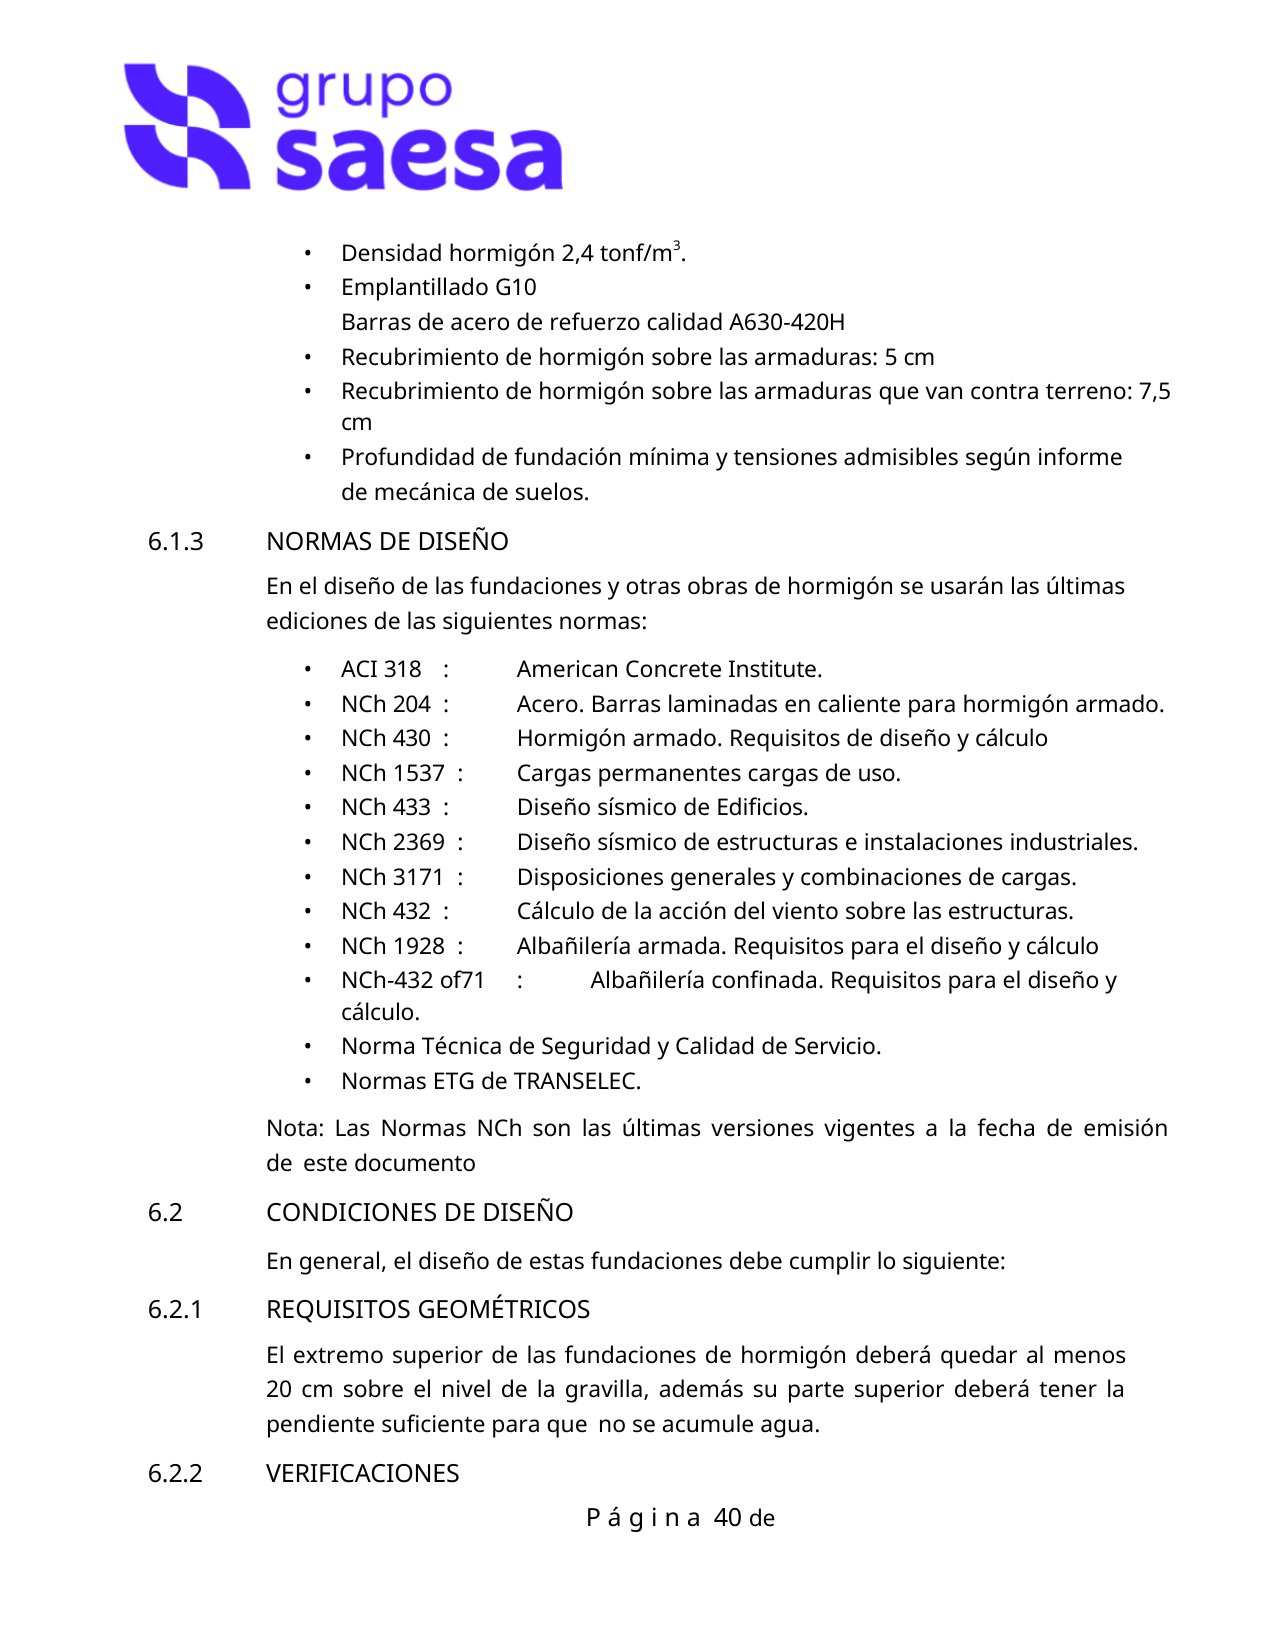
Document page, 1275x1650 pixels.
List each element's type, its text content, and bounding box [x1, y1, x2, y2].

list NCh 432 : Cálculo de la acción del viento sobre las estructuras. [303, 895, 1200, 926]
subtitle REQUISITOS GEOMÉTRICOS [148, 1292, 1200, 1326]
text El extremo superior de las fundaciones de hormigón deberá quedar al menos 20 cm sobre el nivel de la gravilla, además su parte superior deberá tener la pendiente suficiente para que no se acumule agua. [266, 1339, 1127, 1439]
list Normas ETG de TRANSELEC. [303, 1065, 1200, 1096]
list Recubrimiento de hormigón sobre las armaduras que van contra terreno: 7,5 cm [303, 375, 1200, 438]
list Emplantillado G10 [303, 271, 1200, 302]
text En general, el diseño de estas fundaciones debe cumplir lo siguiente: [266, 1245, 1200, 1276]
list Norma Técnica de Seguridad y Calidad de Servicio. [303, 1030, 1200, 1062]
list NCh-432 of71 : Albañilería confinada. Requisitos para el diseño y cálculo. [303, 964, 1200, 1027]
text Barras de acero de refuerzo calidad A630-420H [341, 306, 1200, 337]
subtitle VERIFICACIONES [148, 1456, 1200, 1489]
text Nota: Las Normas NCh son las últimas versiones vigentes a la fecha de emisión de este documento [266, 1112, 1200, 1179]
list Profundidad de fundación mínima y tensiones admisibles según informe de mecánica de suelos. [303, 441, 1127, 507]
subtitle CONDICIONES DE DISEÑO [148, 1195, 1200, 1229]
list NCh 1928 : Albañilería armada. Requisitos para el diseño y cálculo [303, 930, 1200, 961]
list NCh 204 : Acero. Barras laminadas en caliente para hormigón armado. [303, 687, 1200, 719]
list Densidad hormigón 2,4 tonf/m3. [303, 236, 1200, 268]
list NCh 3171 : Disposiciones generales y combinaciones de cargas. [303, 861, 1200, 892]
list NCh 1537 : Cargas permanentes cargas de uso. [303, 757, 1200, 788]
list NCh 430 : Hormigón armado. Requisitos de diseño y cálculo [303, 722, 1200, 753]
text En el diseño de las fundaciones y otras obras de hormigón se usarán las últimas ediciones de las siguientes normas: [266, 570, 1127, 637]
picture [112, 54, 569, 195]
list Recubrimiento de hormigón sobre las armaduras: 5 cm [303, 341, 1200, 372]
list NCh 2369 : Diseño sísmico de estructuras e instalaciones industriales. [303, 826, 1200, 857]
list ACI 318 : American Concrete Institute. [303, 653, 1200, 684]
subtitle NORMAS DE DISEÑO [148, 523, 1200, 558]
list NCh 433 : Diseño sísmico de Edificios. [303, 791, 1200, 823]
